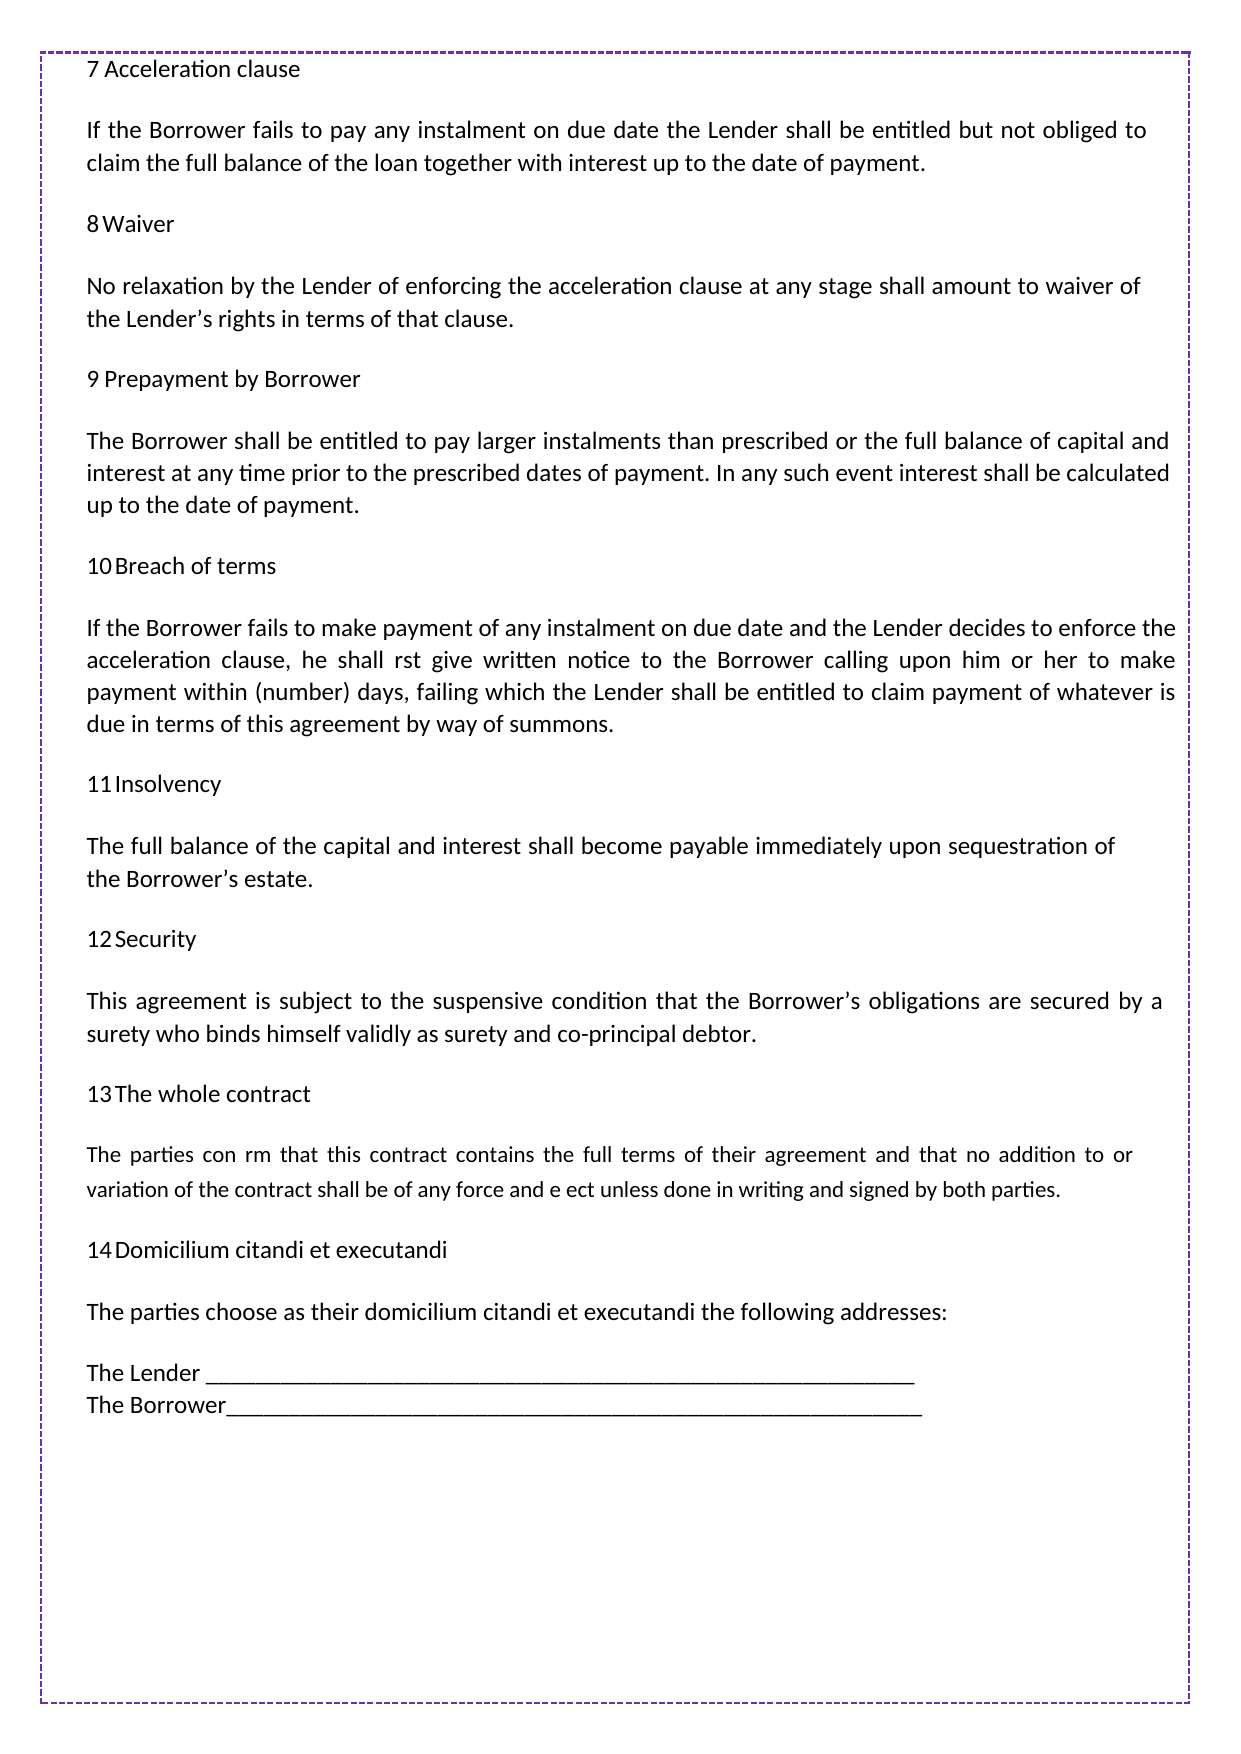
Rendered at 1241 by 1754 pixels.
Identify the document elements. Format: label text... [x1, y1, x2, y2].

text 14 Domicilium citandi et executandi [86, 1234, 1178, 1264]
text 13 The whole contract [86, 1078, 1178, 1109]
text 12 Security [86, 923, 1178, 954]
text If the Borrower fails to make payment of any instalment on due date and the Lender decides to enforce the acceleration clause, he shall rst give written notice to the Borrower calling upon him or her to make payment within (number) days, failing which the Lender shall be entitled to claim payment of whatever is due in terms of this agreement by way of summons. [86, 612, 1178, 738]
text 10 Breach of terms [86, 550, 1178, 581]
text The Borrower________________________________________________________ [86, 1389, 1178, 1420]
text This agreement is subject to the suspensive condition that the Borrower’s obligations are secured by a surety who binds himself validly as surety and co-principal debtor. [86, 985, 1165, 1048]
text No relaxation by the Lender of enforcing the acceleration clause at any stage shall amount to waiver of the Lender’s rights in terms of that clause. [86, 270, 1142, 333]
text The Borrower shall be entitled to pay larger instalments than prescribed or the full balance of capital and interest at any time prior to the prescribed dates of payment. In any such event interest shall be calculated up to the date of payment. [86, 425, 1171, 520]
text If the Borrower fails to pay any instalment on due date the Lender shall be entitled but not obliged to claim the full balance of the loan together with interest up to the date of payment. [86, 115, 1148, 178]
text The parties choose as their domicilium citandi et executandi the following addresses: [86, 1296, 1178, 1326]
text 11 Insolvency [86, 768, 1178, 799]
text The Lender _________________________________________________________ [86, 1357, 1178, 1388]
text 8 Waiver [86, 208, 1178, 238]
text The parties con rm that this contract contains the full terms of their agreement and that no addition to or variation of the contract shall be of any force and e ect unless done in writing and signed by both parties. [86, 1140, 1136, 1204]
text 7 Acceleration clause [86, 53, 1178, 83]
text 9 Prepayment by Borrower [86, 363, 1178, 394]
text The full balance of the capital and interest shall become payable immediately upon sequestration of the Borrower’s estate. [86, 830, 1117, 893]
